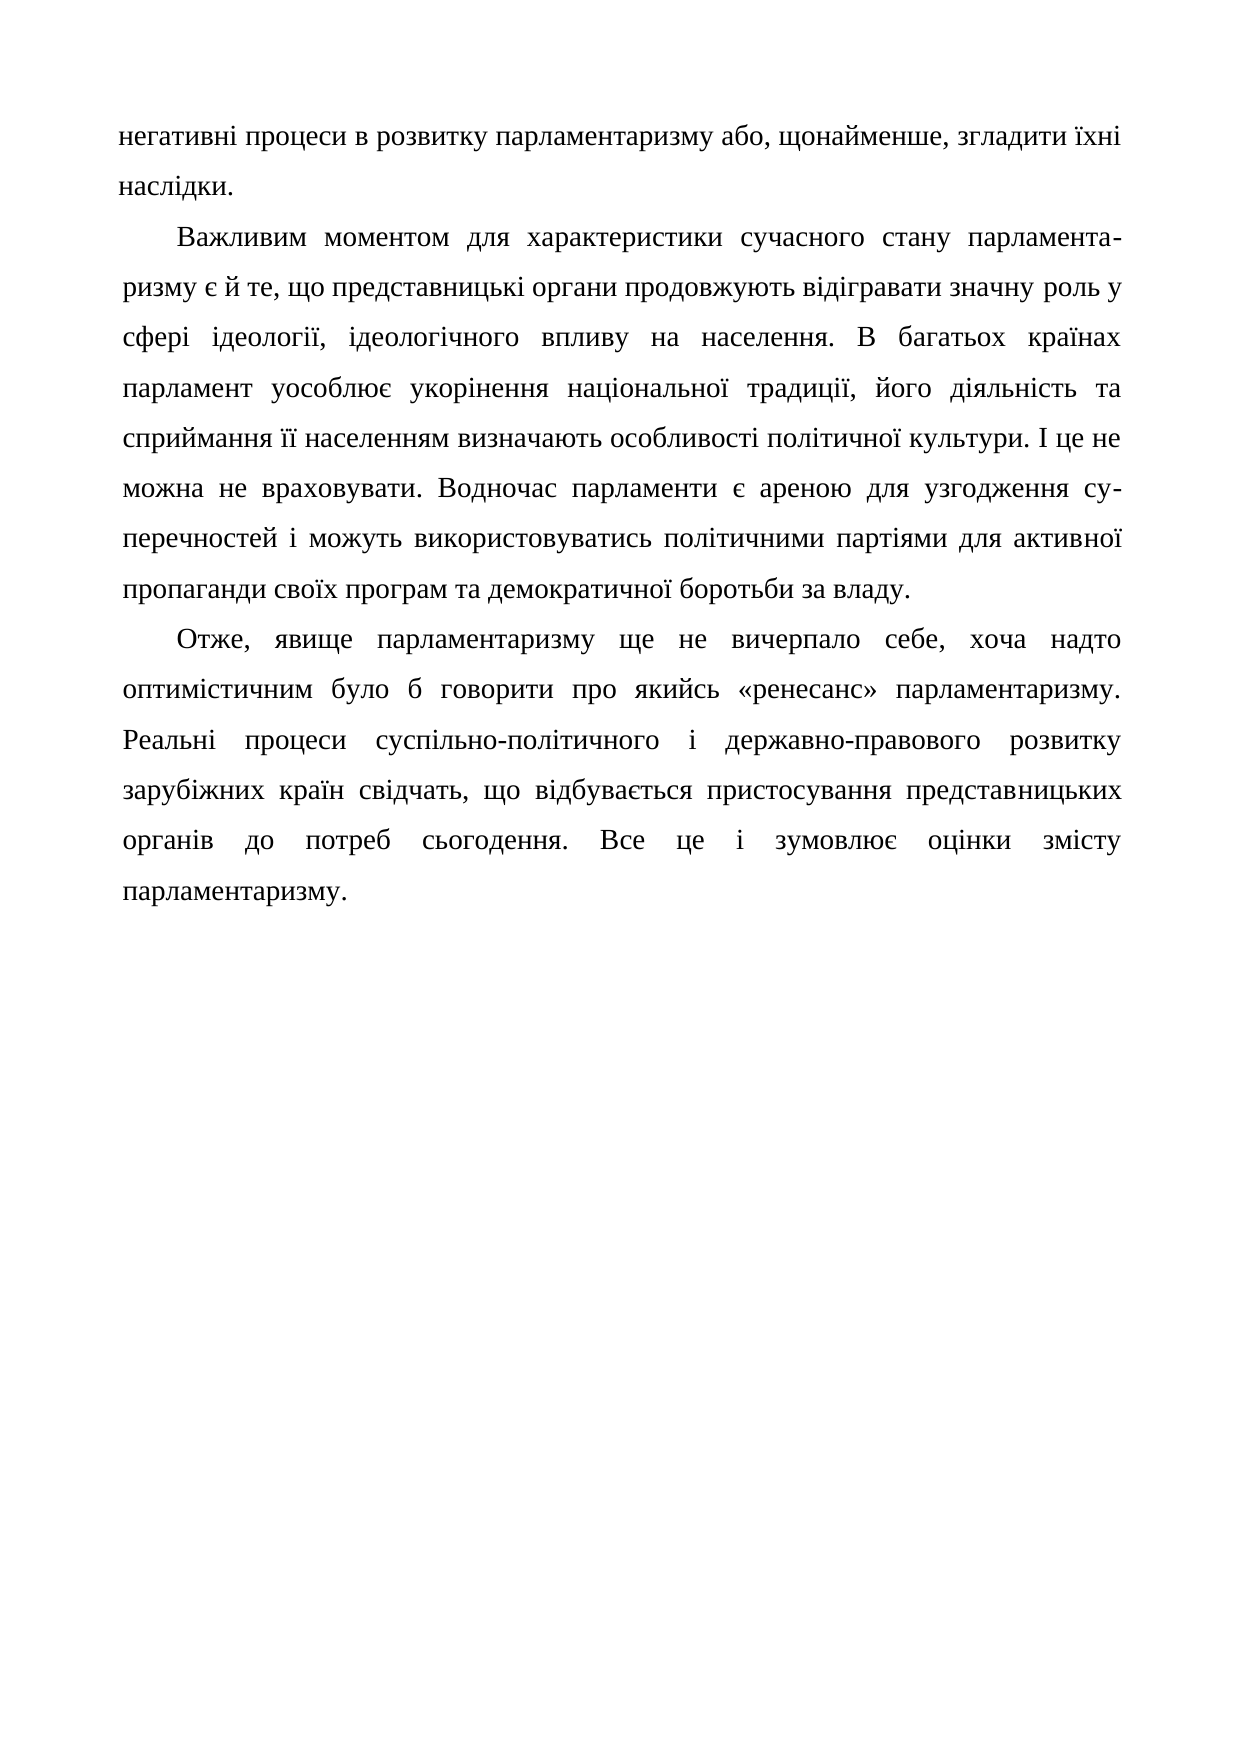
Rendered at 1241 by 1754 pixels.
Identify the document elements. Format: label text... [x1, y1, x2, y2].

text Важливим моментом для характеристики сучасного стану парламентаризму є й те, що представницькі органи продовжують відігравати значну роль у сфері ідеології, ідеологічного впливу на населення. В багатьох країнах парламент уособлює укорінення національної традиції, його діяльність та сприймання її населенням визначають особливості політичної культури. І це не можна не враховувати. Водночас парламенти є ареною для узгодження суперечностей і можуть використовуватись політичними партіями для активної пропаганди своїх програм та демократичної боротьби за владу. [122, 219, 1122, 604]
text Отже, явище парламентаризму ще не вичерпало себе, хоча надто оптимістичним було б говорити про якийсь «ренесанс» парламентаризму. Реальні процеси суспільно-політичного і державно-правового розвитку зарубіжних країн свідчать, що відбувається пристосування представницьких органів до потреб сьогодення. Все це і зумовлює оцінки змісту парламентаризму. [122, 621, 1122, 906]
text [118, 118, 1122, 202]
